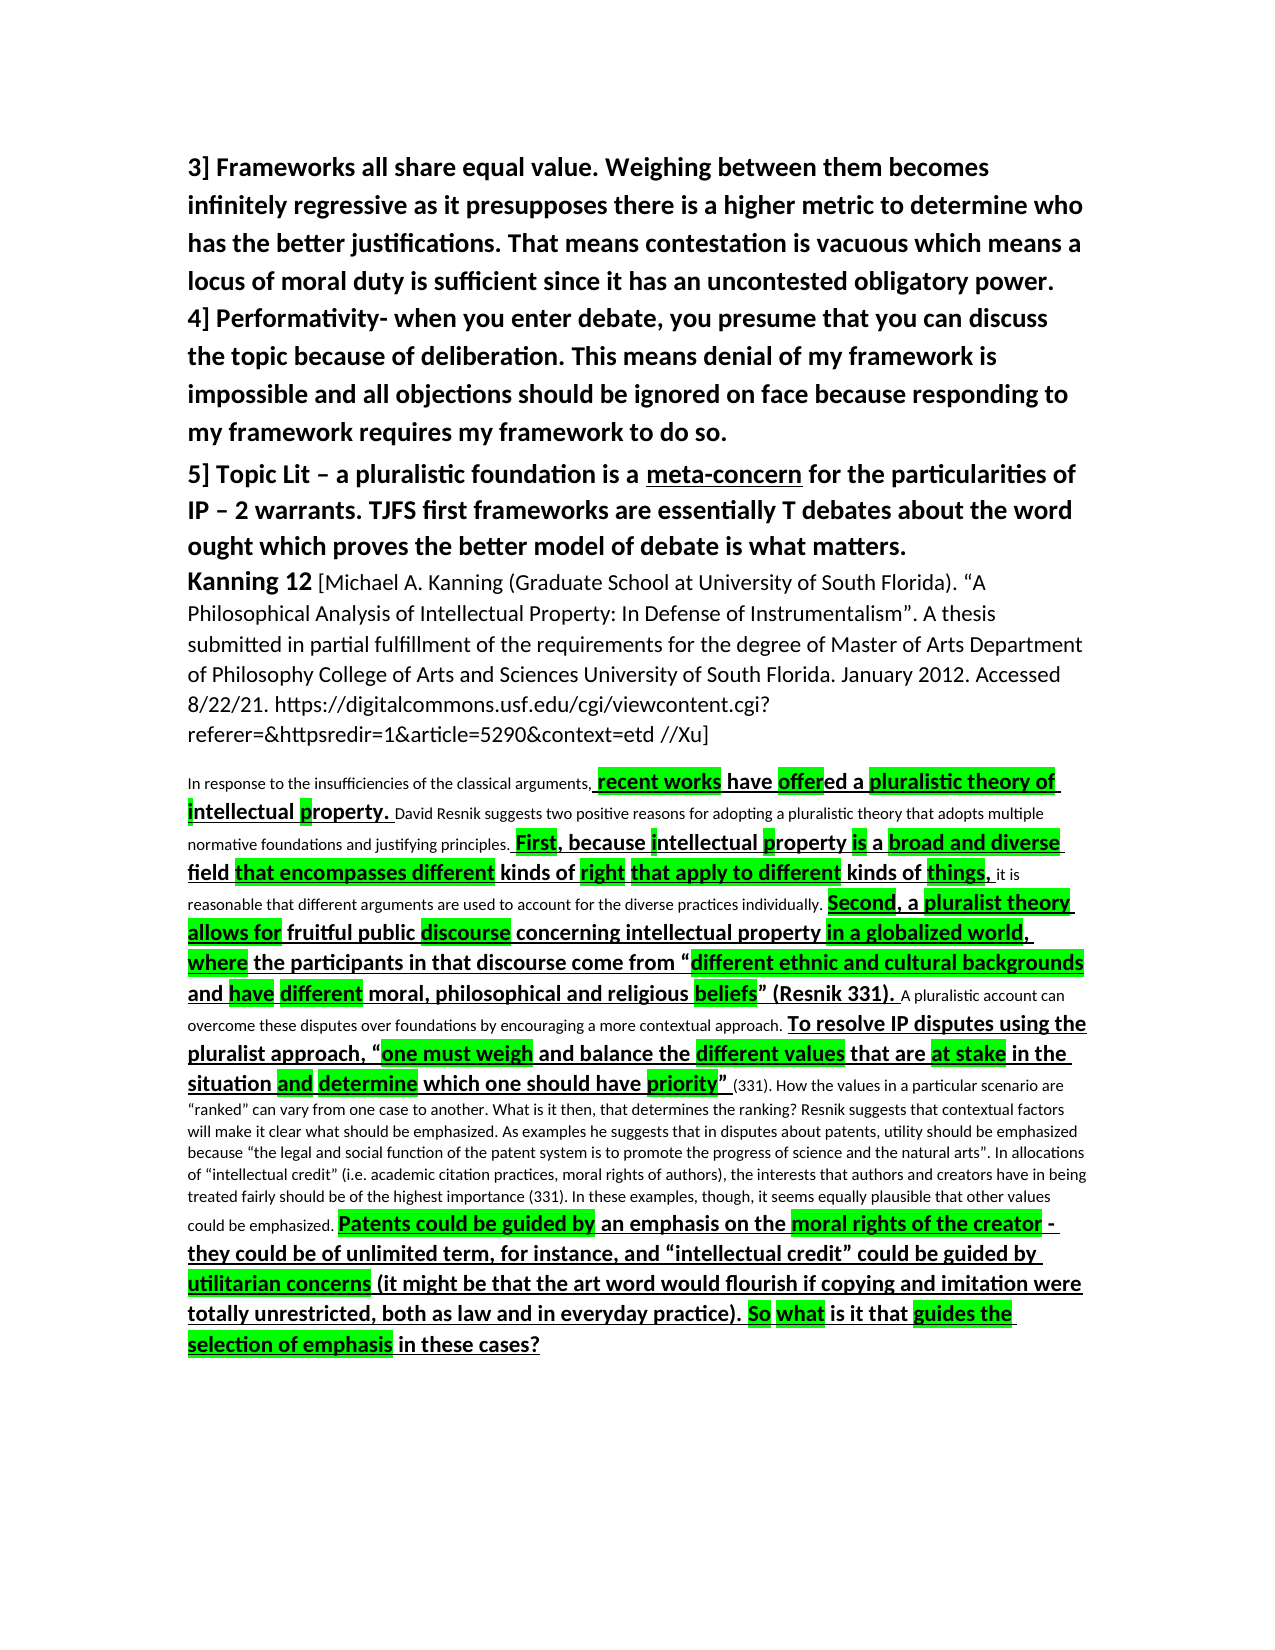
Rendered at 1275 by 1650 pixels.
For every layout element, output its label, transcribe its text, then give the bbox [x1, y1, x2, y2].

text In response to the insufficiencies of the classical arguments, recent works have offered a pluralistic theory of intellectual property. David Resnik suggests two positive reasons for adopting a pluralistic theory that adopts multiple normative foundations and justifying principles. First, because intellectual property is a broad and diverse field that encompasses different kinds of right that apply to different kinds of things, it is reasonable that different arguments are used to account for the diverse practices individually. Second, a pluralist theory allows for fruitful public discourse concerning intellectual property in a globalized world, where the participants in that discourse come from “different ethnic and cultural backgrounds and have different moral, philosophical and religious beliefs” (Resnik 331). A pluralistic account can overcome these disputes over foundations by encouraging a more contextual approach. To resolve IP disputes using the pluralist approach, “one must weigh and balance the different values that are at stake in the situation and determine which one should have priority” (331). How the values in a particular scenario are “ranked” can vary from one case to another. What is it then, that determines the ranking? Resnik suggests that contextual factors will make it clear what should be emphasized. As examples he suggests that in disputes about patents, utility should be emphasized because “the legal and social function of the patent system is to promote the progress of science and the natural arts”. In allocations of “intellectual credit” (i.e. academic citation practices, moral rights of authors), the interests that authors and creators have in being treated fairly should be of the highest importance (331). In these examples, though, it seems equally plausible that other values could be emphasized. Patents could be guided by an emphasis on the moral rights of the creator - they could be of unlimited term, for instance, and “intellectual credit” could be guided by utilitarian concerns (it might be that the art word would flourish if copying and imitation were totally unrestricted, both as law and in everyday practice). So what is it that guides the selection of emphasis in these cases? [187, 767, 1087, 1358]
subtitle 3] Frameworks all share equal value. Weighing between them becomes infinitely regressive as it presupposes there is a higher metric to determine who has the better justifications. That means contestation is vacuous which means a locus of moral duty is sufficient since it has an uncontested obligatory power. [187, 150, 1087, 297]
subtitle 4] Performativity- when you enter debate, you presume that you can discuss the topic because of deliberation. This means denial of my framework is impossible and all objections should be ignored on face because responding to my framework requires my framework to do so. [187, 302, 1087, 448]
subtitle 5] Topic Lit – a pluralistic foundation is a meta-concern for the particularities of IP – 2 warrants. TJFS first frameworks are essentially T debates about the word ought which proves the better model of debate is what matters. [187, 457, 1087, 562]
text Kanning 12 [Michael A. Kanning (Graduate School at University of South Florida). “A Philosophical Analysis of Intellectual Property: In Defense of Instrumentalism”. A thesis submitted in partial fulfillment of the requirements for the degree of Master of Arts Department of Philosophy College of Arts and Sciences University of South Florida. January 2012. Accessed 8/22/21. https://digitalcommons.usf.edu/cgi/viewcontent.cgi?referer=&httpsredir=1&article=5290&context=etd //Xu] [187, 564, 1087, 748]
